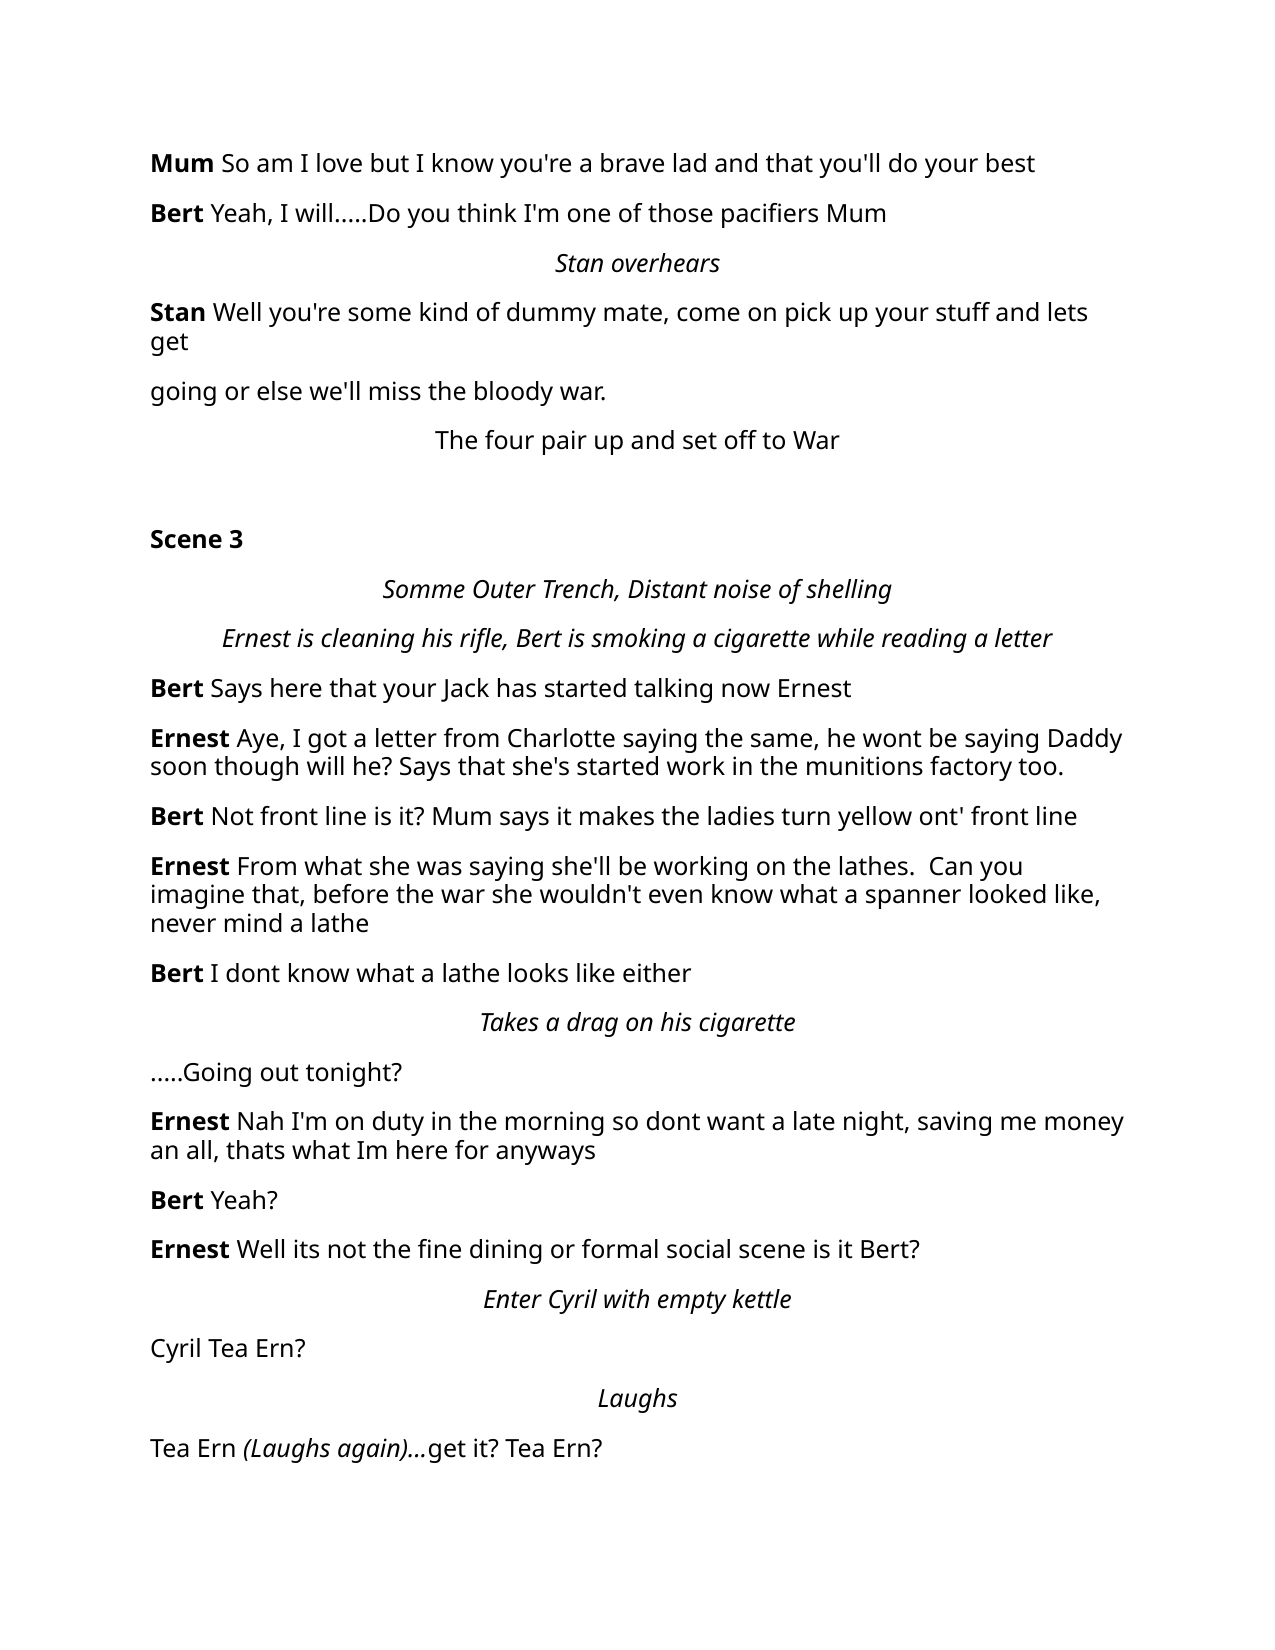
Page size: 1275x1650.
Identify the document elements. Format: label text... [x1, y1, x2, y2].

text Enter Cyril with empty kettle [150, 1285, 1125, 1314]
text The four pair up and set off to War [150, 427, 1125, 455]
text Ernest is cleaning his rifle, Bert is smoking a cigarette while reading a letter [150, 625, 1125, 654]
text Bert Not front line is it? Mum says it makes the ladies turn yellow ont' front line [150, 802, 1125, 831]
text Ernest Nah I'm on duty in the morning so dont want a late night, saving me money an all, thats what Im here for anyways [150, 1108, 1125, 1165]
text Scene 3 [150, 526, 1125, 554]
text Stan overhears [150, 249, 1125, 278]
text Stan Well you're some kind of dummy mate, come on pick up your stuff and lets get [150, 299, 1125, 356]
text Ernest Well its not the fine dining or formal social scene is it Bert? [150, 1236, 1125, 1264]
text going or else we'll miss the bloody war. [150, 377, 1125, 406]
text Ernest Aye, I got a letter from Charlotte saying the same, he wont be saying Daddy soon though will he? Says that she's started work in the munitions factory too. [150, 724, 1125, 782]
text Mum So am I love but I know you're a brave lad and that you'll do your best [150, 150, 1125, 179]
text Tea Ern (Laughs again)...get it? Tea Ern? [150, 1434, 1125, 1463]
text Bert Says here that your Jack has started talking now Ernest [150, 674, 1125, 703]
text Bert Yeah, I will.....Do you think I'm one of those pacifiers Mum [150, 199, 1125, 228]
text Takes a drag on his cigarette [150, 1009, 1125, 1037]
text Laughs [150, 1384, 1125, 1413]
text Ernest From what she was saying she'll be working on the lathes. Can you imagine that, before the war she wouldn't even know what a spanner looked like, never mind a lathe [150, 852, 1125, 938]
text .....Going out tonight? [150, 1058, 1125, 1087]
text Somme Outer Trench, Distant noise of shelling [150, 575, 1125, 604]
text Cyril Tea Ern? [150, 1335, 1125, 1364]
text Bert I dont know what a lathe looks like either [150, 959, 1125, 988]
text Bert Yeah? [150, 1186, 1125, 1215]
